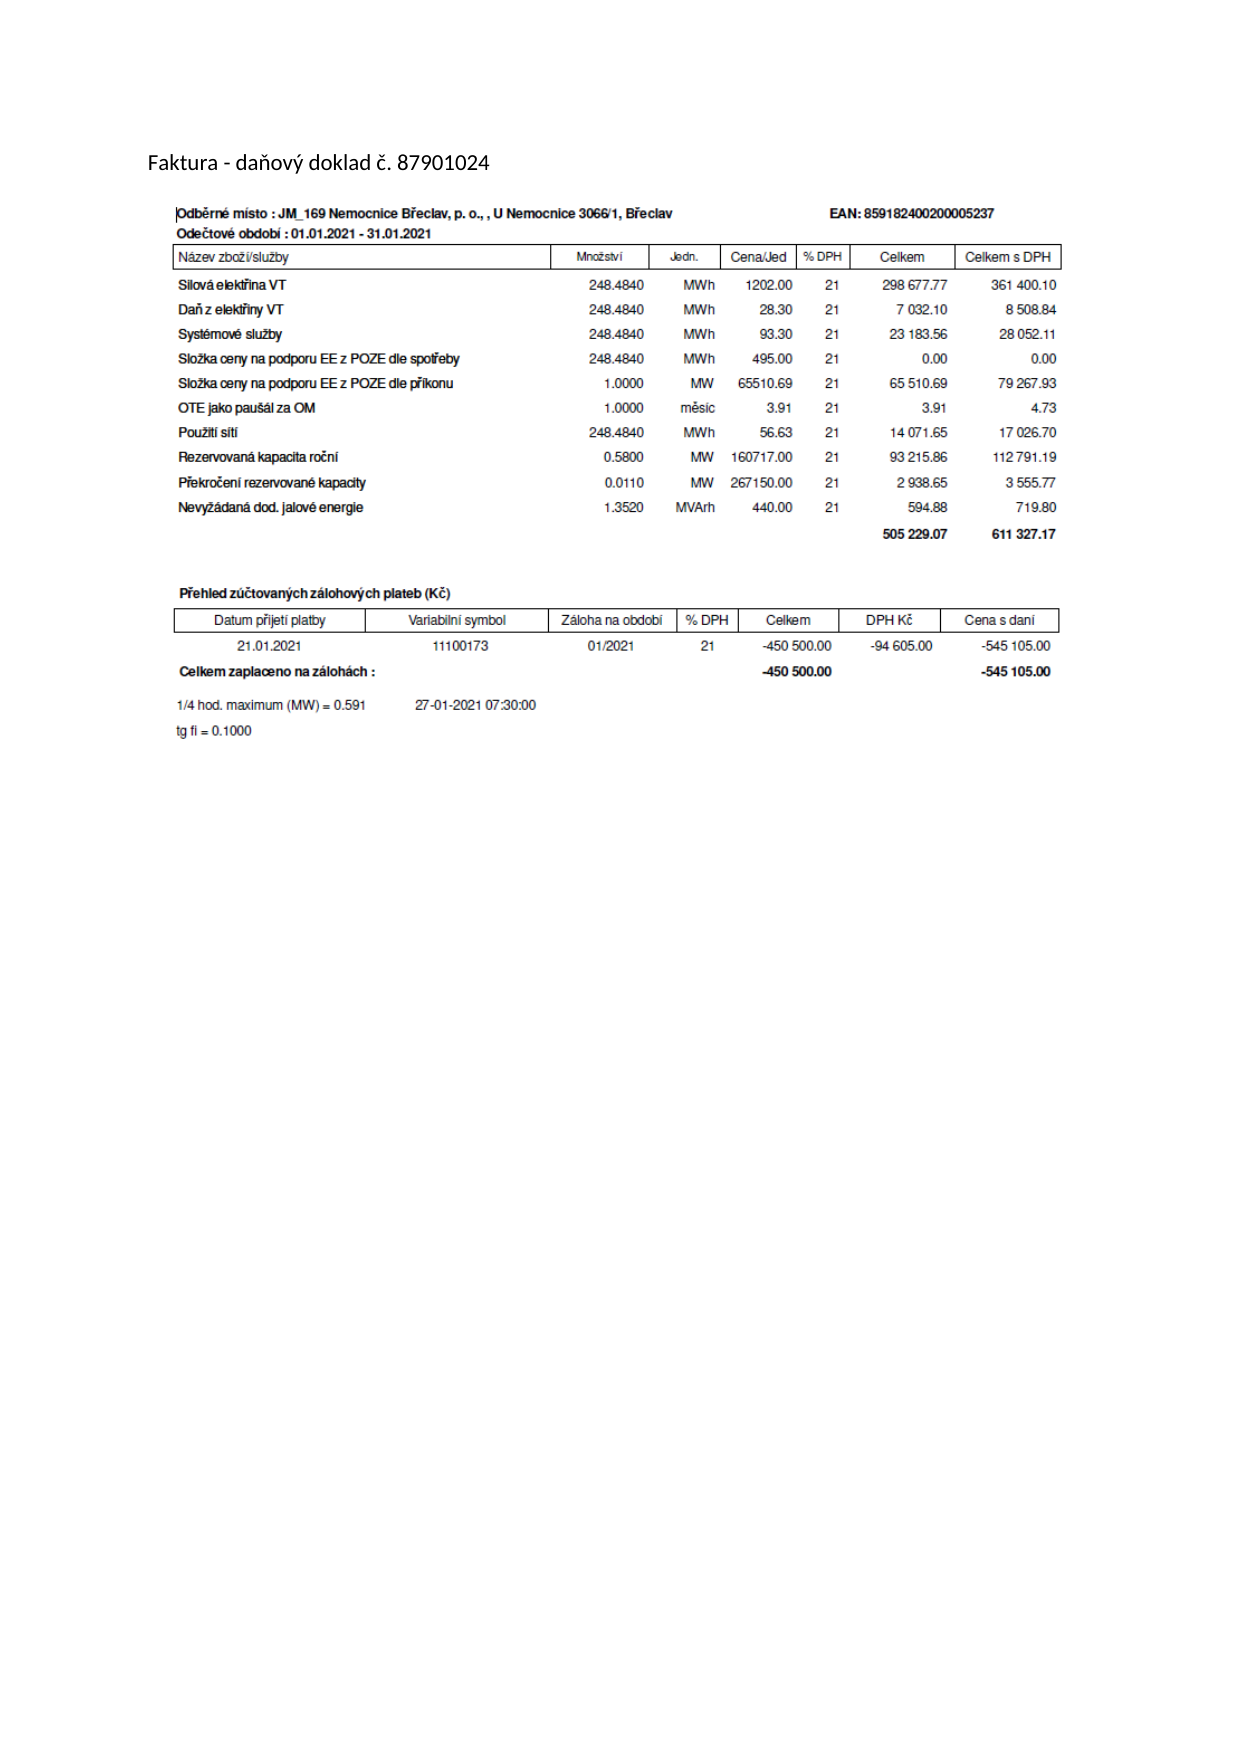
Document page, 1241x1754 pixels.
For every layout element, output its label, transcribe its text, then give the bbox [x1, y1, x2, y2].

text Faktura - daňový doklad č. 87901024 [148, 148, 1093, 176]
picture [147, 196, 1093, 749]
